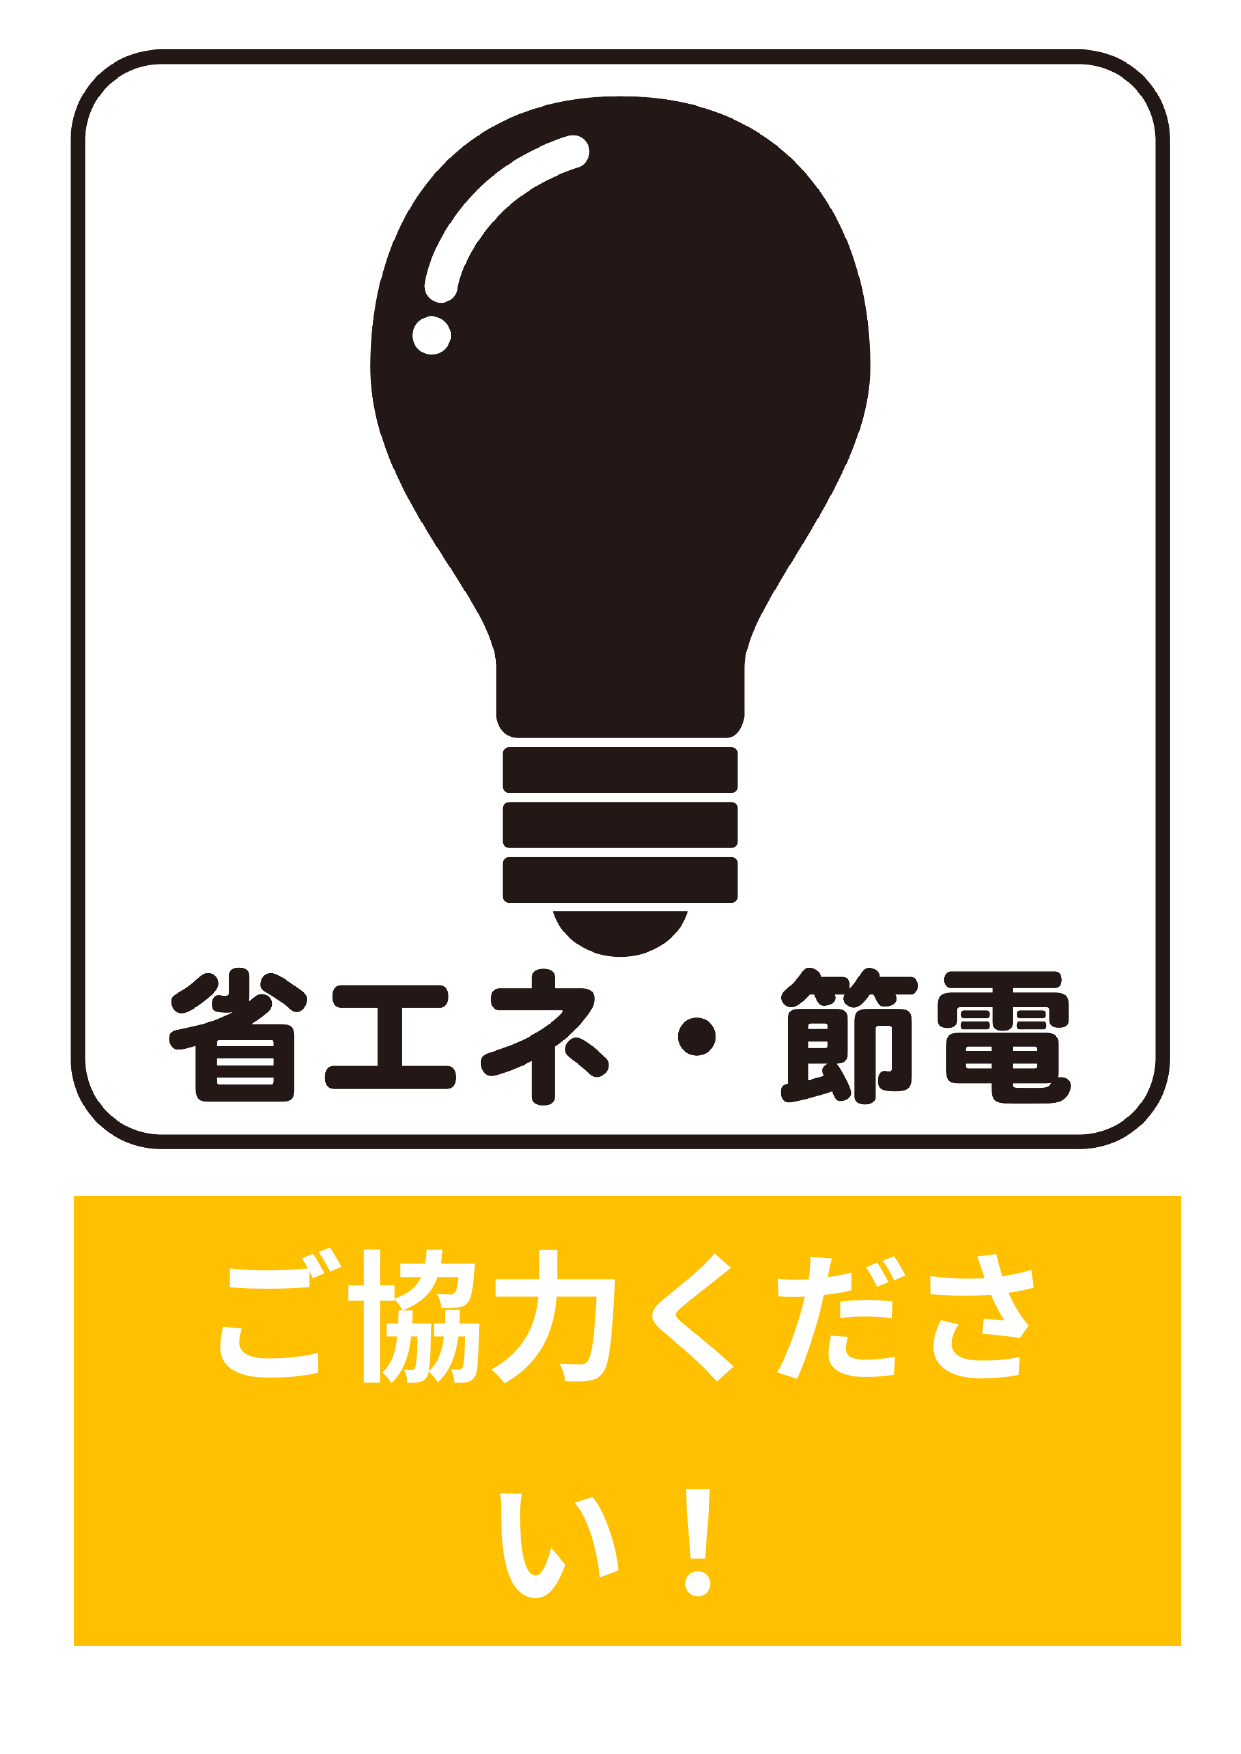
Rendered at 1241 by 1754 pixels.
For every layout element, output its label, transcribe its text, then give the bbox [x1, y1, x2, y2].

picture [70, 49, 1170, 1149]
table_header ご協力ください！ [74, 1196, 1181, 1646]
